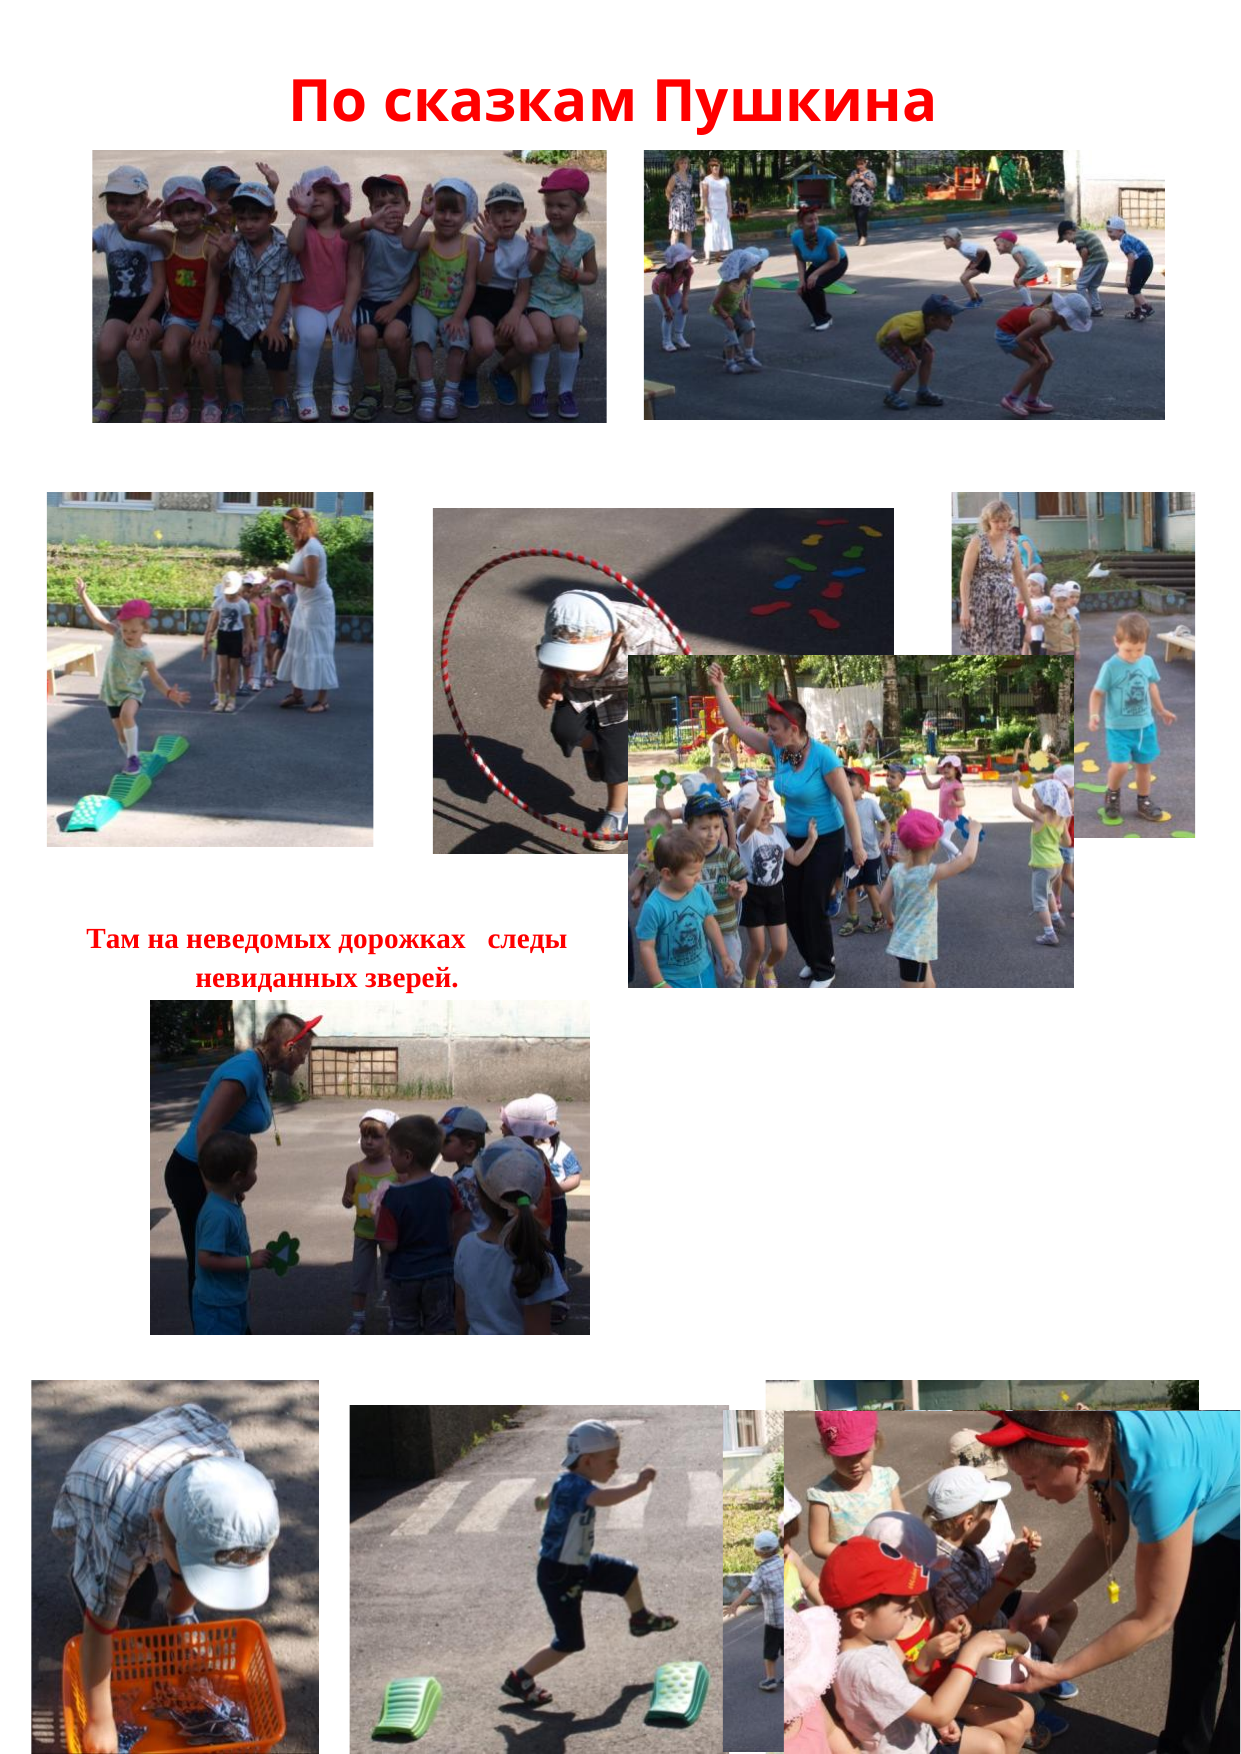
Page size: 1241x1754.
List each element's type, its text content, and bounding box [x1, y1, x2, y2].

picture [432, 492, 1196, 986]
text По сказкам Пушкина [44, 59, 1181, 138]
picture [46, 492, 374, 846]
picture [150, 1000, 590, 1335]
picture [92, 150, 607, 422]
picture [31, 1380, 319, 1753]
text Там на неведомых дорожках следы невиданных зверей. [44, 922, 1181, 994]
picture [643, 150, 1165, 419]
picture [349, 1380, 1241, 1753]
